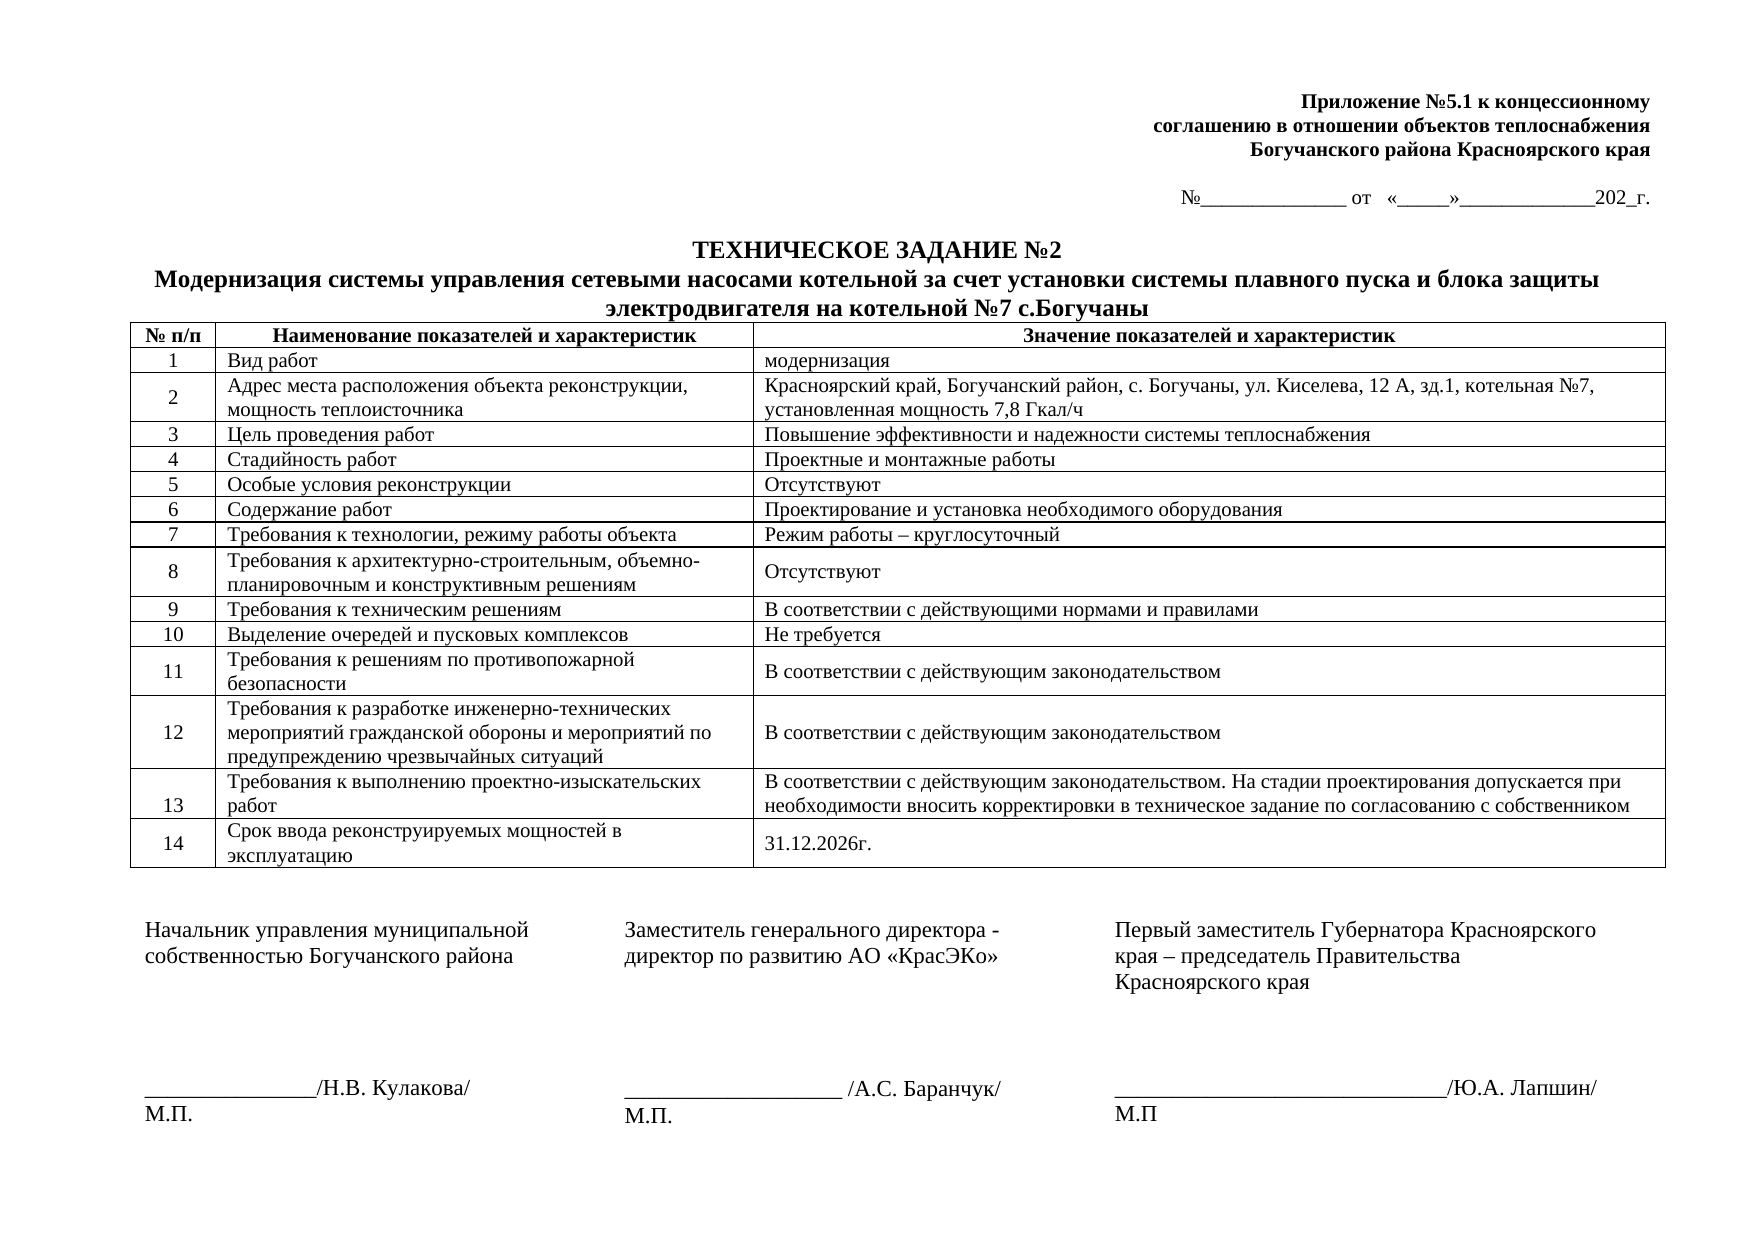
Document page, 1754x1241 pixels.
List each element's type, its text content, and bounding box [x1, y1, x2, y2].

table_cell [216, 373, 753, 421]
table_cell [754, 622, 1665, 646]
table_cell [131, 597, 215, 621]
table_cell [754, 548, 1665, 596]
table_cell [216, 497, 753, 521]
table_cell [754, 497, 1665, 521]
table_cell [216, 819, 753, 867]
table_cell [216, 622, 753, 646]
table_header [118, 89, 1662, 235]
text Модернизация системы управления сетевыми насосами котельной за счет установки системы плавного пуска и блока защиты электродвигателя на котельной №7 с.Богучаны [118, 264, 1636, 322]
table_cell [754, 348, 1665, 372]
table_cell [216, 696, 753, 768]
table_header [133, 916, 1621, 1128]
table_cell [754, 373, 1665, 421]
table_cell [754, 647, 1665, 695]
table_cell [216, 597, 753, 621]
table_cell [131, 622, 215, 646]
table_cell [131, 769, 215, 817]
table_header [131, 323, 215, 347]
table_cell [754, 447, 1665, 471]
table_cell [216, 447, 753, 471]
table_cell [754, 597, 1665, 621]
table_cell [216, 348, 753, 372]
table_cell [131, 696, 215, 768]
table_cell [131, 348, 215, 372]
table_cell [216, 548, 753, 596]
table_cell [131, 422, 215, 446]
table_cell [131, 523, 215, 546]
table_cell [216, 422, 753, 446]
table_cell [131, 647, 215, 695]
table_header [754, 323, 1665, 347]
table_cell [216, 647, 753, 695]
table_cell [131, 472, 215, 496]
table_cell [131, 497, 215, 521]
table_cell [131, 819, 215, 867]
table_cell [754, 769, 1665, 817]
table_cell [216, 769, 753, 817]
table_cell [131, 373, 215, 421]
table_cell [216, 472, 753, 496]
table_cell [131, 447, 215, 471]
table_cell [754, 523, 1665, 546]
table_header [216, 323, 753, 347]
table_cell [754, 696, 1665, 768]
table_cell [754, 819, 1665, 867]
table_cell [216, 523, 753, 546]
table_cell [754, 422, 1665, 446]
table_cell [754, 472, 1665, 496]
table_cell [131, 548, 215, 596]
text ТЕХНИЧЕСКОЕ ЗАДАНИЕ №2 [118, 235, 1636, 264]
